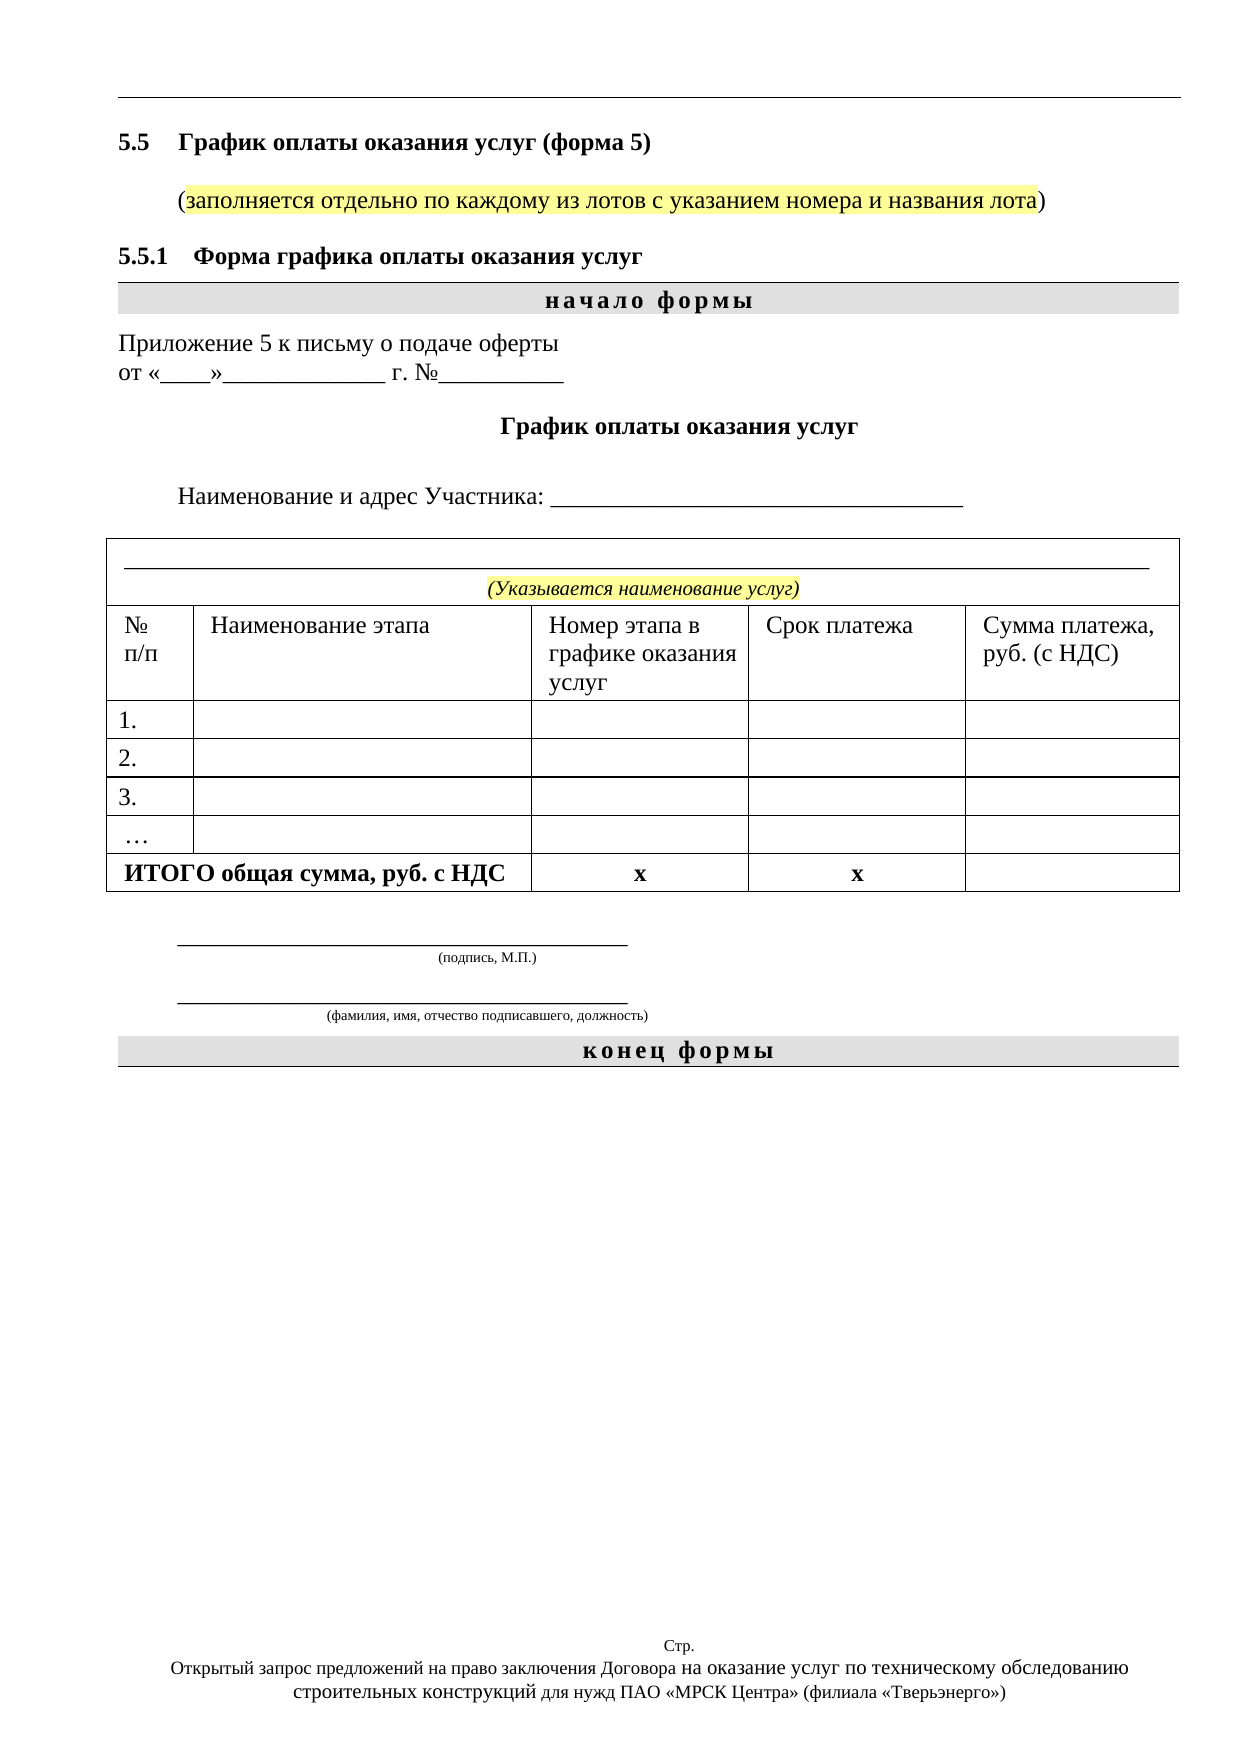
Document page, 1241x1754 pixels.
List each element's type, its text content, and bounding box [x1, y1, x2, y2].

table_header __________________________________________________________________________________ (Указывается наименование услуг) [107, 539, 1179, 604]
table_cell [966, 701, 1179, 738]
table_cell Сумма платежа, руб. (с НДС) [966, 606, 1179, 700]
table_cell ИТОГО общая сумма, руб. с НДС [107, 854, 531, 891]
text конец формы [118, 1036, 1179, 1066]
text ____________________________________ [118, 978, 1181, 1007]
table_cell [194, 816, 531, 853]
text ____________________________________ [118, 921, 1181, 949]
table_cell [194, 701, 531, 738]
table_cell х [749, 854, 965, 891]
table_cell [532, 701, 748, 738]
text Наименование и адрес Участника: _________________________________ [118, 481, 1181, 509]
table_cell [107, 701, 193, 738]
table_cell [749, 778, 965, 814]
table_cell [532, 816, 748, 853]
table_cell Наименование этапа [194, 606, 531, 700]
table_cell № п/п [107, 606, 193, 700]
text (фамилия, имя, отчество подписавшего, должность) [118, 1007, 797, 1036]
table_cell [194, 739, 531, 776]
table_cell [107, 778, 193, 814]
table_cell х [532, 854, 748, 891]
table_cell Номер этапа в графике оказания услуг [532, 606, 748, 700]
text начало формы [118, 283, 1179, 314]
table_cell [194, 778, 531, 814]
subtitle Форма графика оплаты оказания услуг [118, 241, 1181, 269]
table_cell [966, 816, 1179, 853]
table_cell [966, 854, 1179, 891]
table_cell [966, 739, 1179, 776]
table_cell [749, 701, 965, 738]
table_cell … [107, 816, 193, 853]
text Приложение 5 к письму о подаче оферты от «____»_____________ г. №__________ [118, 328, 1181, 386]
subtitle График оплаты оказания услуг (форма 5) [118, 127, 1181, 156]
table_cell Срок платежа [749, 606, 965, 700]
text (подпись, М.П.) [118, 949, 797, 978]
table_cell [107, 739, 193, 776]
table_cell [532, 778, 748, 814]
table_cell [749, 739, 965, 776]
text График оплаты оказания услуг [118, 411, 1181, 439]
table_cell [532, 739, 748, 776]
table_cell [966, 778, 1179, 814]
table_cell [749, 816, 965, 853]
